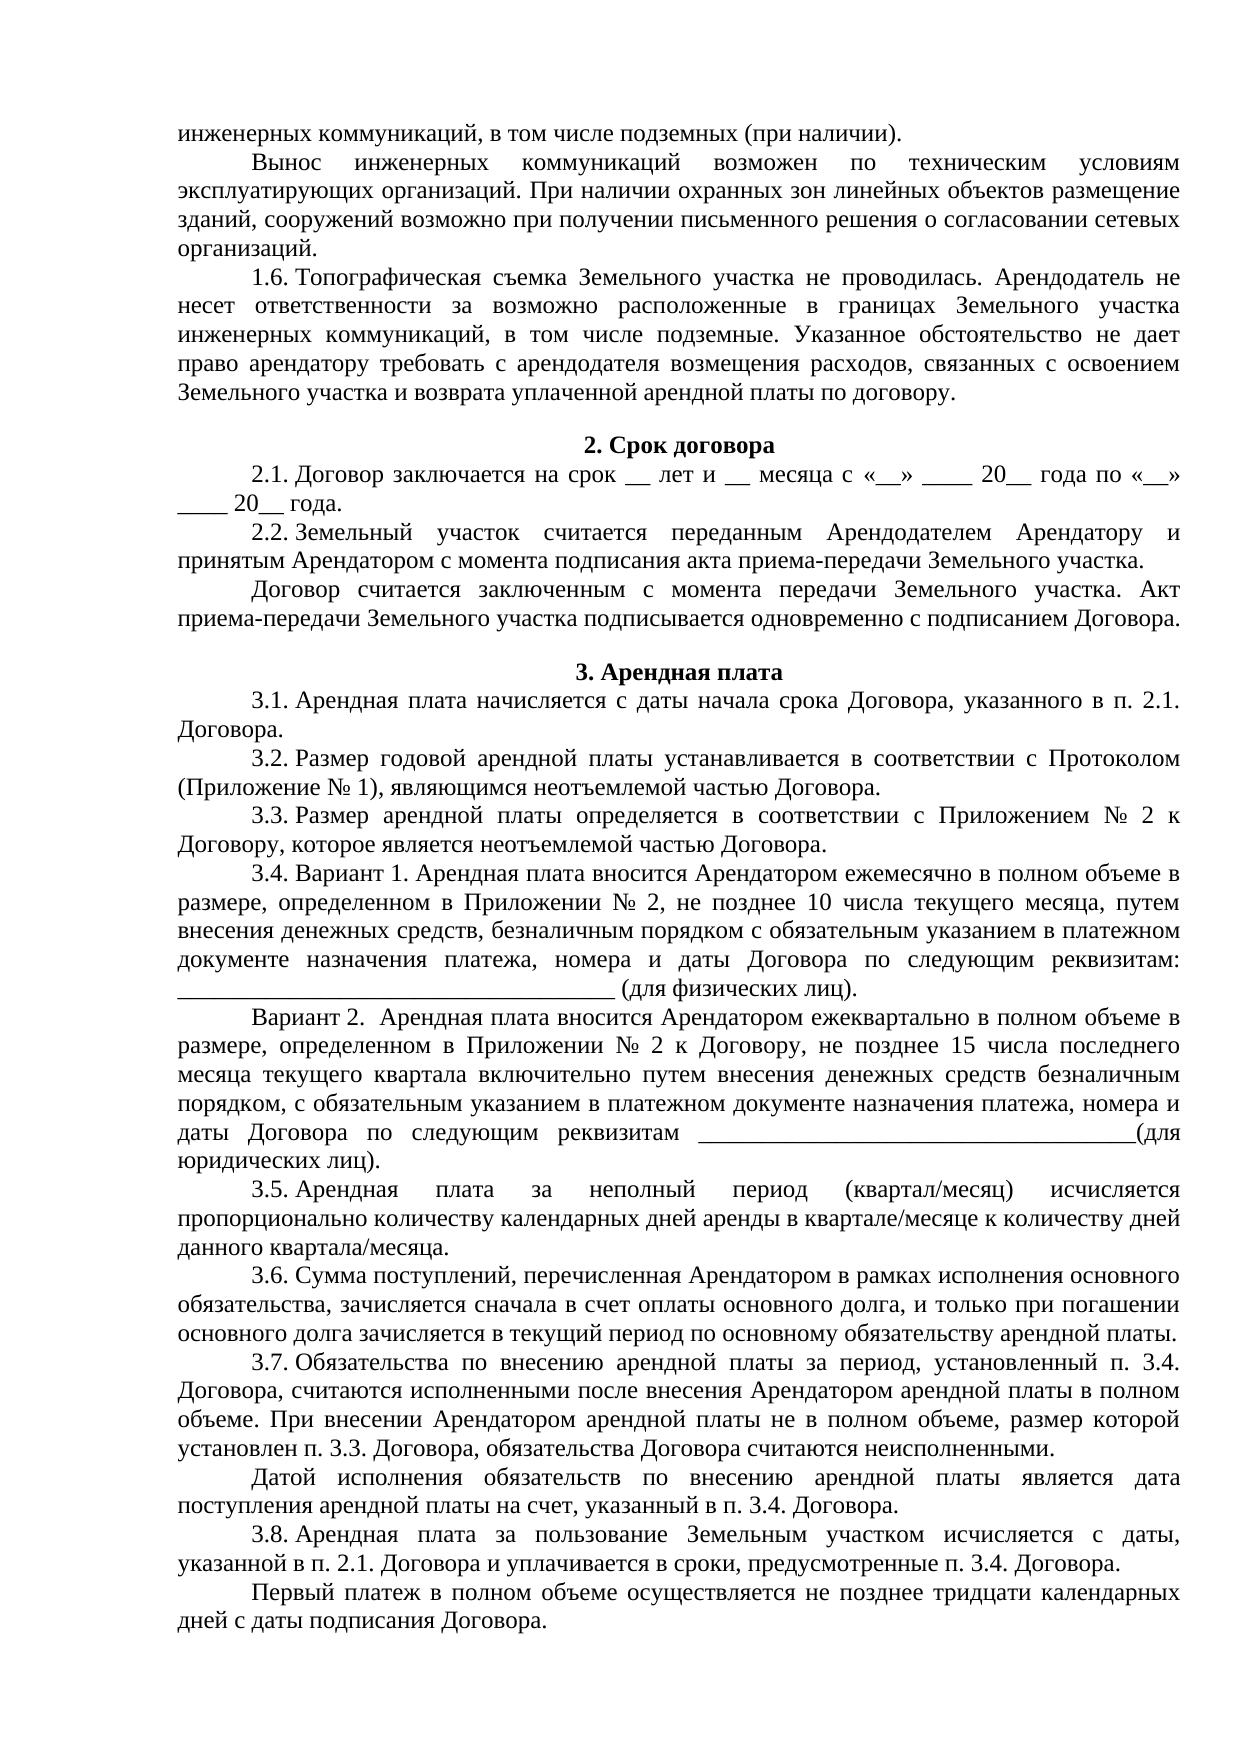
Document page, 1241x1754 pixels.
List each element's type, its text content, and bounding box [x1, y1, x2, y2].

text 3.6. Сумма поступлений, перечисленная Арендатором в рамках исполнения основного обязательства, зачисляется сначала в счет оплаты основного долга, и только при погашении основного долга зачисляется в текущий период по основному обязательству арендной платы. [177, 1261, 1181, 1347]
text 3.1. Арендная плата начисляется с даты начала срока Договора, указанного в п. 2.1. Договора. [177, 686, 1181, 743]
text 3. Арендная плата [177, 657, 1181, 686]
text Вариант 2. Арендная плата вносится Арендатором ежеквартально в полном объеме в размере, определенном в Приложении № 2 к Договору, не позднее 15 числа последнего месяца текущего квартала включительно путем внесения денежных средств безналичным порядком, с обязательным указанием в платежном документе назначения платежа, номера и даты Договора по следующим реквизитам ___________________________________(для юридических лиц). [177, 1002, 1181, 1174]
text Первый платеж в полном объеме осуществляется не позднее тридцати календарных дней с даты подписания Договора. [177, 1577, 1181, 1634]
text 2.2. Земельный участок считается переданным Арендодателем Арендатору и принятым Арендатором с момента подписания акта приема-передачи Земельного участка. [177, 517, 1181, 574]
text 3.3. Размер арендной платы определяется в соответствии с Приложением № 2 к Договору, которое является неотъемлемой частью Договора. [177, 801, 1181, 858]
text 2. Срок договора [177, 431, 1181, 459]
text 2.1. Договор заключается на срок __ лет и __ месяца с «__» ____ 20__ года по «__» ____ 20__ года. [177, 459, 1181, 517]
text 3.8. Арендная плата за пользование Земельным участком исчисляется с даты, указанной в п. 2.1. Договора и уплачивается в сроки, предусмотренные п. 3.4. Договора. [177, 1519, 1181, 1577]
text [177, 118, 1181, 147]
text Датой исполнения обязательств по внесению арендной платы является дата поступления арендной платы на счет, указанный в п. 3.4. Договора. [177, 1462, 1181, 1519]
text 3.2. Размер годовой арендной платы устанавливается в соответствии с Протоколом (Приложение № 1), являющимся неотъемлемой частью Договора. [177, 743, 1181, 801]
text 1.6. Топографическая съемка Земельного участка не проводилась. Арендодатель не несет ответственности за возможно расположенные в границах Земельного участка инженерных коммуникаций, в том числе подземные. Указанное обстоятельство не дает право арендатору требовать с арендодателя возмещения расходов, связанных с освоением Земельного участка и возврата уплаченной арендной платы по договору. [177, 262, 1181, 406]
text Вынос инженерных коммуникаций возможен по техническим условиям эксплуатирующих организаций. При наличии охранных зон линейных объектов размещение зданий, сооружений возможно при получении письменного решения о согласовании сетевых организаций. [177, 147, 1181, 262]
text 3.4. Вариант 1. Арендная плата вносится Арендатором ежемесячно в полном объеме в размере, определенном в Приложении № 2, не позднее 10 числа текущего месяца, путем внесения денежных средств, безналичным порядком с обязательным указанием в платежном документе назначения платежа, номера и даты Договора по следующим реквизитам: ___________________________________ (для физических лиц). [177, 858, 1181, 1002]
text 3.7. Обязательства по внесению арендной платы за период, установленный п. 3.4. Договора, считаются исполненными после внесения Арендатором арендной платы в полном объеме. При внесении Арендатором арендной платы не в полном объеме, размер которой установлен п. 3.3. Договора, обязательства Договора считаются неисполненными. [177, 1347, 1181, 1462]
text 3.5. Арендная плата за неполный период (квартал/месяц) исчисляется пропорционально количеству календарных дней аренды в квартале/месяце к количеству дней данного квартала/месяца. [177, 1174, 1181, 1261]
text Договор считается заключенным с момента передачи Земельного участка. Акт приема-передачи Земельного участка подписывается одновременно с подписанием Договора. [177, 574, 1181, 632]
